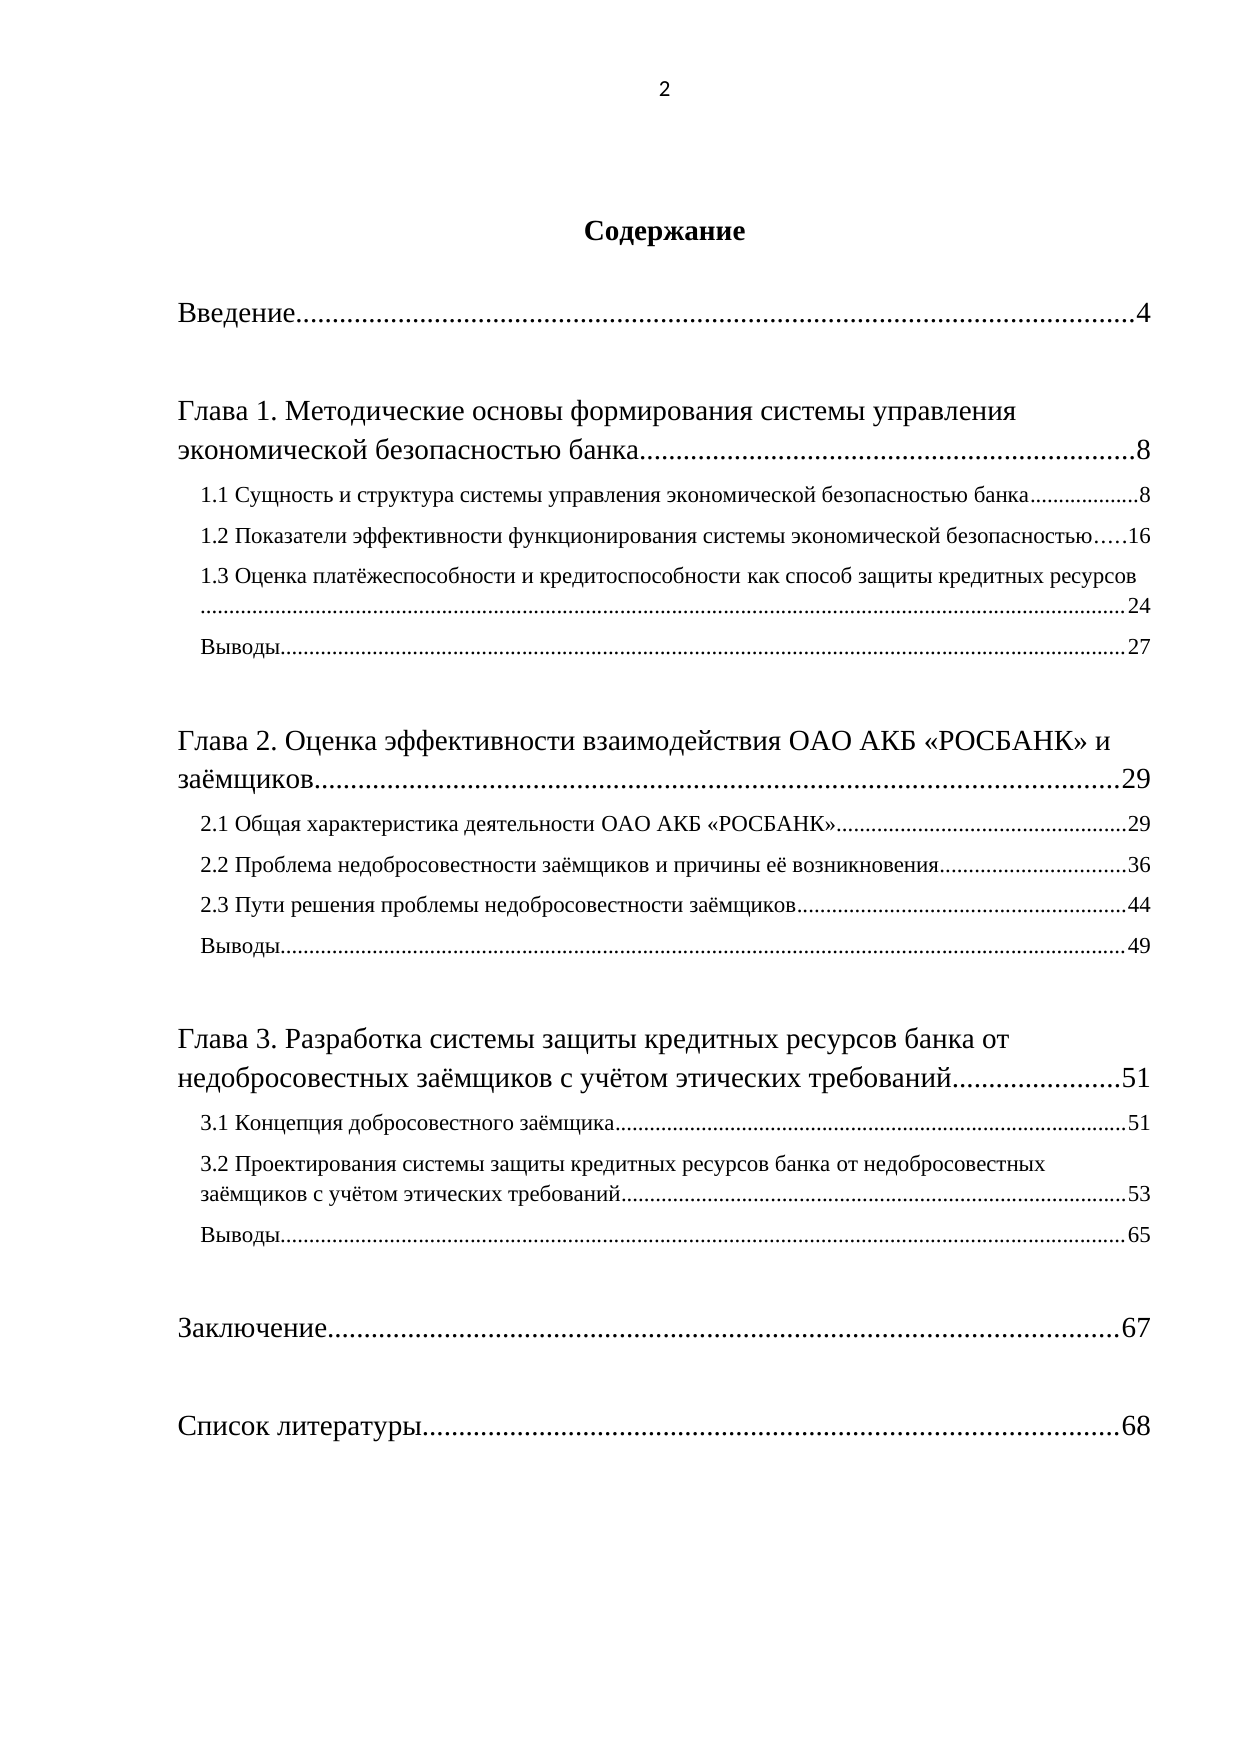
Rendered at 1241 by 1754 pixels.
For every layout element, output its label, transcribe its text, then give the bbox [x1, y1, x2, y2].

text Глава 2. Оценка эффективности взаимодействия ОАО АКБ «РОСБАНК» и заёмщиков 29 [177, 723, 1152, 795]
text Список литературы 68 [177, 1408, 1152, 1442]
text Выводы 49 [200, 932, 1152, 958]
text 1.1 Сущность и структура системы управления экономической безопасностью банка 8 [200, 481, 1152, 507]
text Выводы 27 [200, 633, 1152, 659]
text 2.3 Пути решения проблемы недобросовестности заёмщиков 44 [200, 891, 1152, 918]
text 2.2 Проблема недобросовестности заёмщиков и причины её возникновения 36 [200, 851, 1152, 877]
text Заключение 67 [177, 1310, 1152, 1344]
text Содержание [177, 213, 1152, 247]
text 2.1 Общая характеристика деятельности ОАО АКБ «РОСБАНК» 29 [200, 810, 1152, 837]
text 3.2 Проектирования системы защиты кредитных ресурсов банка от недобросовестных заёмщиков с учётом этических требований 53 [200, 1150, 1152, 1206]
text Глава 3. Разработка системы защиты кредитных ресурсов банка от недобросовестных заёмщиков с учётом этических требований 51 [177, 1022, 1152, 1094]
text Введение 4 [177, 296, 1152, 329]
text Выводы 65 [200, 1221, 1152, 1247]
text 1.2 Показатели эффективности функционирования системы экономической безопасностью 16 [200, 522, 1152, 548]
text 1.3 Оценка платёжеспособности и кредитоспособности как способ защиты кредитных ресурсов 24 [200, 562, 1152, 619]
text 3.1 Концепция добросовестного заёмщика 51 [200, 1109, 1152, 1136]
text Глава 1. Методические основы формирования системы управления экономической безопасностью банка 8 [177, 393, 1152, 466]
